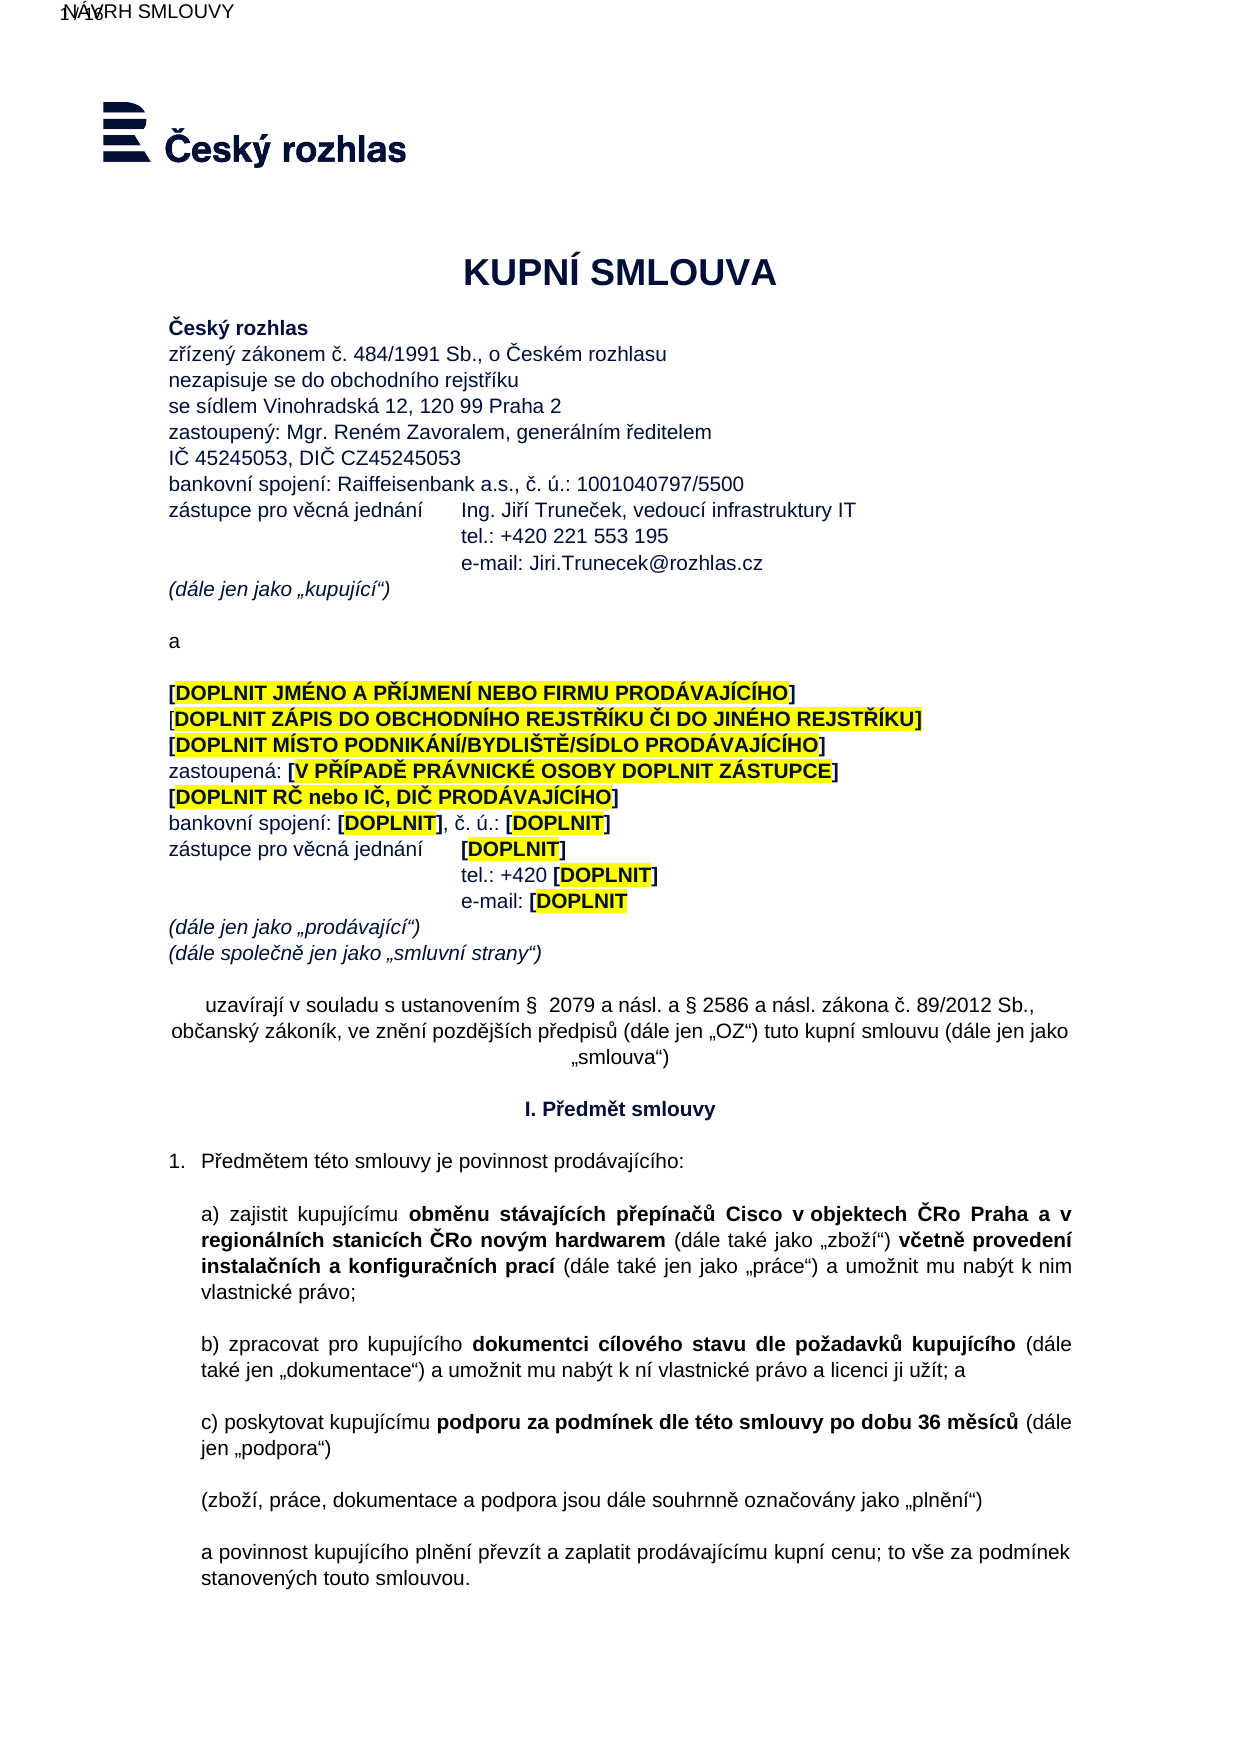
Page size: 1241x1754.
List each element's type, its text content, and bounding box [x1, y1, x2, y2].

text Český rozhlas [168, 315, 1072, 341]
text [DOPLNIT MÍSTO PODNIKÁNÍ/BYDLIŠTĚ/SÍDLO PRODÁVAJÍCÍHO] [168, 731, 1072, 757]
text [DOPLNIT JMÉNO A PŘÍJMENÍ NEBO FIRMU PRODÁVAJÍCÍHO] [168, 679, 1072, 705]
list b) zpracovat pro kupujícího dokumentci cílového stavu dle požadavků kupujícího (dále také jen „dokumentace“) a umožnit mu nabýt k ní vlastnické právo a licenci ji užít; a [201, 1330, 1072, 1382]
text e-mail: [DOPLNIT [168, 888, 1072, 914]
text zastoupený: Mgr. Reném Zavoralem, generálním ředitelem [168, 419, 1072, 445]
text a [168, 627, 1072, 653]
title KUPNÍ SMLOUVA [168, 250, 1072, 294]
text bankovní spojení: [DOPLNIT], č. ú.: [DOPLNIT] [168, 809, 1072, 836]
list c) poskytovat kupujícímu podporu za podmínek dle této smlouvy po dobu 36 měsíců (dále jen „podpora“) [201, 1408, 1072, 1461]
text (dále společně jen jako „smluvní strany“) [168, 940, 1072, 966]
text [DOPLNIT ZÁPIS DO OBCHODNÍHO REJSTŘÍKU ČI DO JINÉHO REJSTŘÍKU] [168, 705, 1072, 731]
list a) zajistit kupujícímu obměnu stávajících přepínačů Cisco v objektech ČRo Praha a v regionálních stanicích ČRo novým hardwarem (dále také jako „zboží“) včetně provedení instalačních a konfiguračních prací (dále také jen jako „práce“) a umožnit mu nabýt k nim vlastnické právo; [201, 1200, 1072, 1304]
text (dále jen jako „prodávající“) [168, 914, 1072, 940]
subtitle Předmět smlouvy [168, 1096, 1072, 1122]
text zástupce pro věcná jednání Ing. Jiří Truneček, vedoucí infrastruktury IT [168, 497, 1072, 523]
text nezapisuje se do obchodního rejstříku [168, 367, 1072, 393]
text tel.: +420 [DOPLNIT] [168, 862, 1072, 888]
text (dále jen jako „kupující“) [168, 575, 1072, 601]
text uzavírají v souladu s ustanovením § 2079 a násl. a § 2586 a násl. zákona č. 89/2012 Sb., občanský zákoník, ve znění pozdějších předpisů (dále jen „OZ“) tuto kupní smlouvu (dále jen jako „smlouva“) [168, 992, 1072, 1070]
text zástupce pro věcná jednání [DOPLNIT] [168, 836, 1072, 862]
text IČ 45245053, DIČ CZ45245053 [168, 445, 1072, 471]
picture [103, 102, 406, 168]
text [DOPLNIT RČ nebo IČ, DIČ PRODÁVAJÍCÍHO] [168, 783, 1072, 809]
list (zboží, práce, dokumentace a podpora jsou dále souhrnně označovány jako „plnění“) [201, 1487, 1072, 1513]
text e-mail: Jiri.Trunecek@rozhlas.cz [168, 549, 1072, 575]
text bankovní spojení: Raiffeisenbank a.s., č. ú.: 1001040797/5500 [168, 471, 1072, 497]
text se sídlem Vinohradská 12, 120 99 Praha 2 [168, 393, 1072, 419]
list Předmětem této smlouvy je povinnost prodávajícího: [168, 1148, 1072, 1174]
list a povinnost kupujícího plnění převzít a zaplatit prodávajícímu kupní cenu; to vše za podmínek stanovených touto smlouvou. [201, 1539, 1072, 1591]
text zřízený zákonem č. 484/1991 Sb., o Českém rozhlasu [168, 341, 1072, 367]
text zastoupená: [V PŘÍPADĚ PRÁVNICKÉ OSOBY DOPLNIT ZÁSTUPCE] [168, 757, 1072, 783]
text tel.: +420 221 553 195 [168, 523, 1072, 549]
